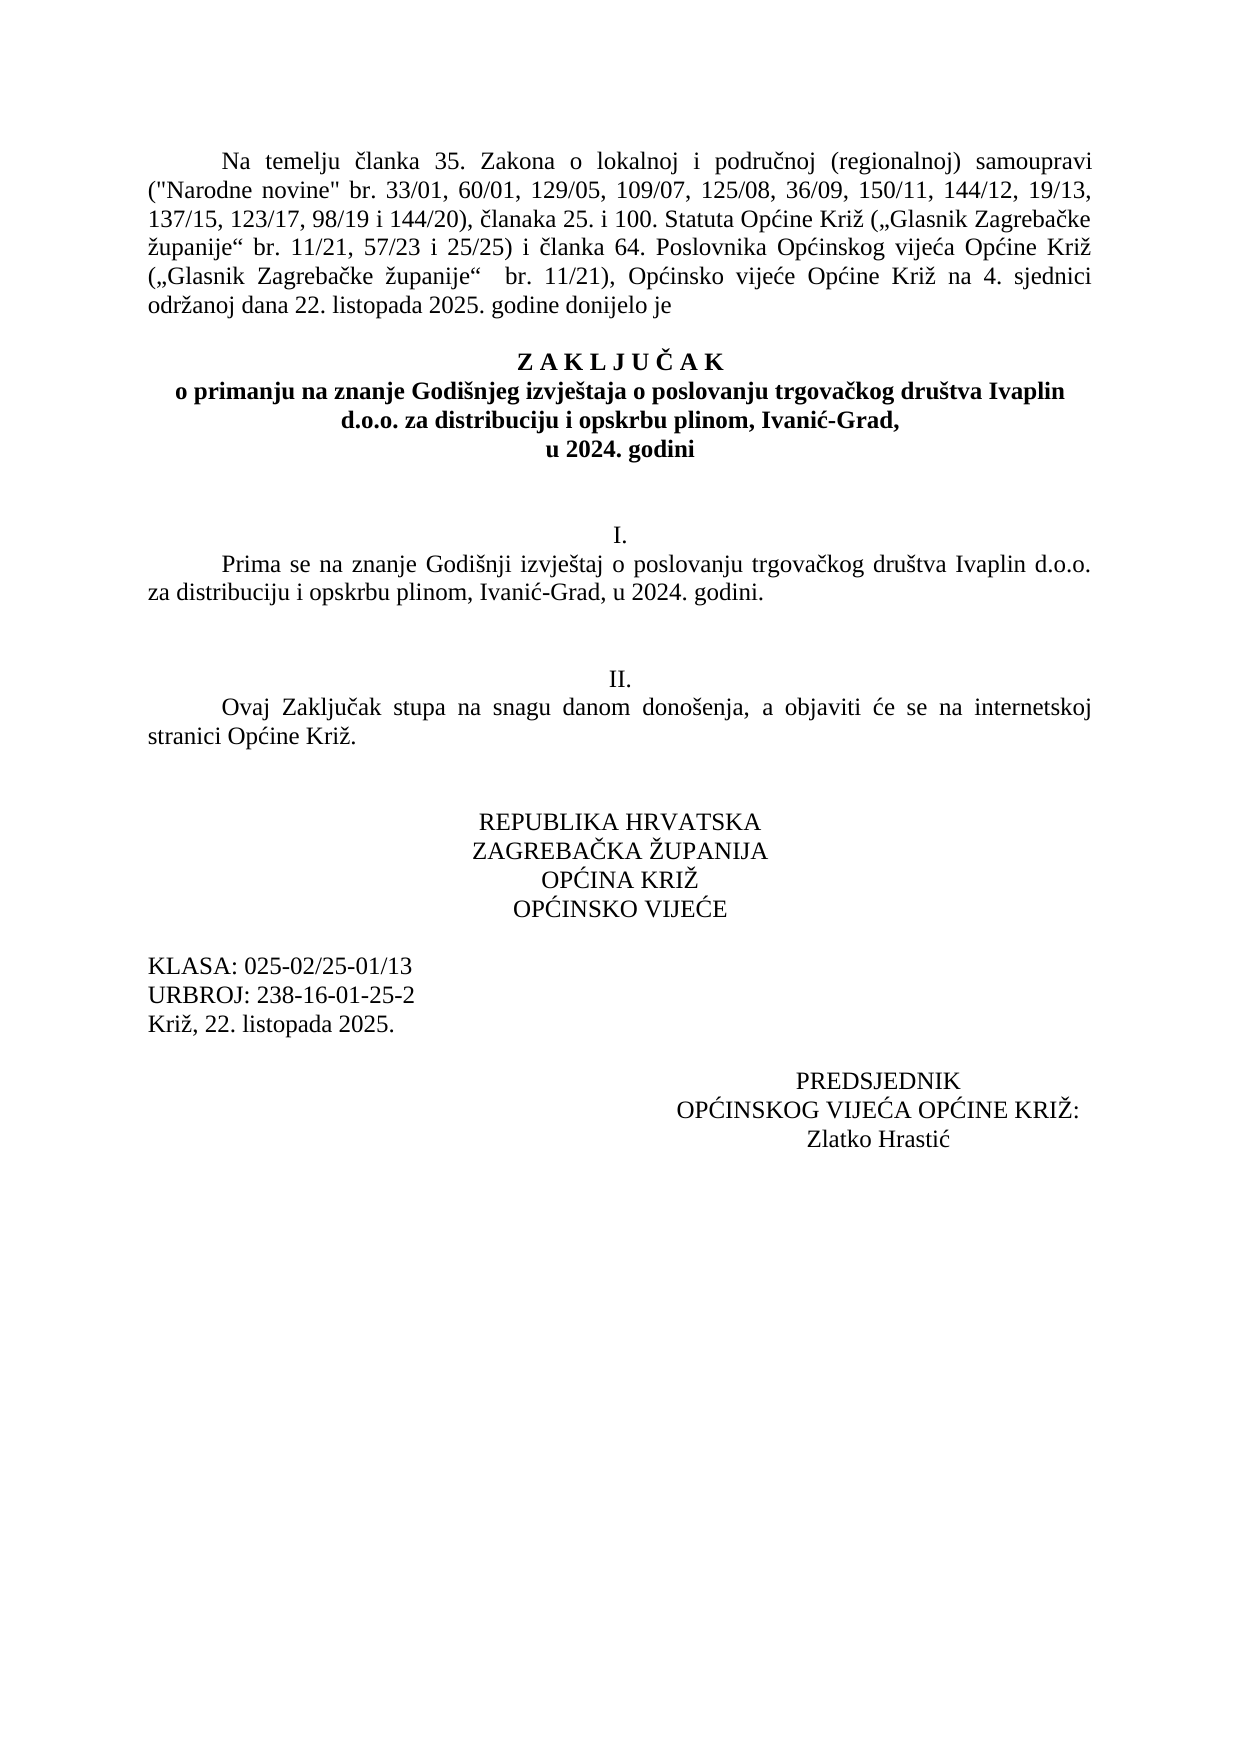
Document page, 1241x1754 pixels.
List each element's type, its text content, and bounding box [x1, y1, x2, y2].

text REPUBLIKA HRVATSKA [148, 807, 1093, 836]
text URBROJ: 238-16-01-25-2 [148, 980, 1093, 1009]
text I. [148, 520, 1093, 549]
text KLASA: 025-02/25-01/13 [148, 951, 1093, 980]
text u 2024. godini [148, 434, 1093, 462]
text ZAGREBAČKA ŽUPANIJA [148, 836, 1093, 865]
text Na temelju članka 35. Zakona o lokalnoj i područnoj (regionalnoj) samoupravi ("Narodne novine" br. 33/01, 60/01, 129/05, 109/07, 125/08, 36/09, 150/11, 144/12, 19/13, 137/15, 123/17, 98/19 i 144/20), članaka 25. i 100. Statuta Općine Križ („Glasnik Zagrebačke županije“ br. 11/21, 57/23 i 25/25) i članka 64. Poslovnika Općinskog vijeća Općine Križ („Glasnik Zagrebačke županije“ br. 11/21), Općinsko vijeće Općine Križ na 4. sjednici održanoj dana 22. listopada 2025. godine donijelo je [148, 146, 1093, 319]
text Prima se na znanje Godišnji izvještaj o poslovanju trgovačkog društva Ivaplin d.o.o. za distribuciju i opskrbu plinom, Ivanić-Grad, u 2024. godini. [148, 549, 1093, 606]
text II. [148, 664, 1093, 692]
text OPĆINA KRIŽ [148, 865, 1093, 894]
text Z A K L J U Č A K [148, 347, 1093, 376]
text Ovaj Zaključak stupa na snagu danom donošenja, a objaviti će se na internetskoj stranici Općine Križ. [148, 692, 1093, 750]
text o primanju na znanje Godišnjeg izvještaja o poslovanju trgovačkog društva Ivaplin d.o.o. za distribuciju i opskrbu plinom, Ivanić-Grad, [148, 376, 1093, 434]
text OPĆINSKO VIJEĆE [148, 894, 1093, 922]
text Zlatko Hrastić [148, 1124, 1093, 1152]
text PREDSJEDNIK [148, 1066, 1093, 1095]
text Križ, 22. listopada 2025. [148, 1009, 1093, 1037]
text OPĆINSKOG VIJEĆA OPĆINE KRIŽ: [148, 1095, 1093, 1124]
